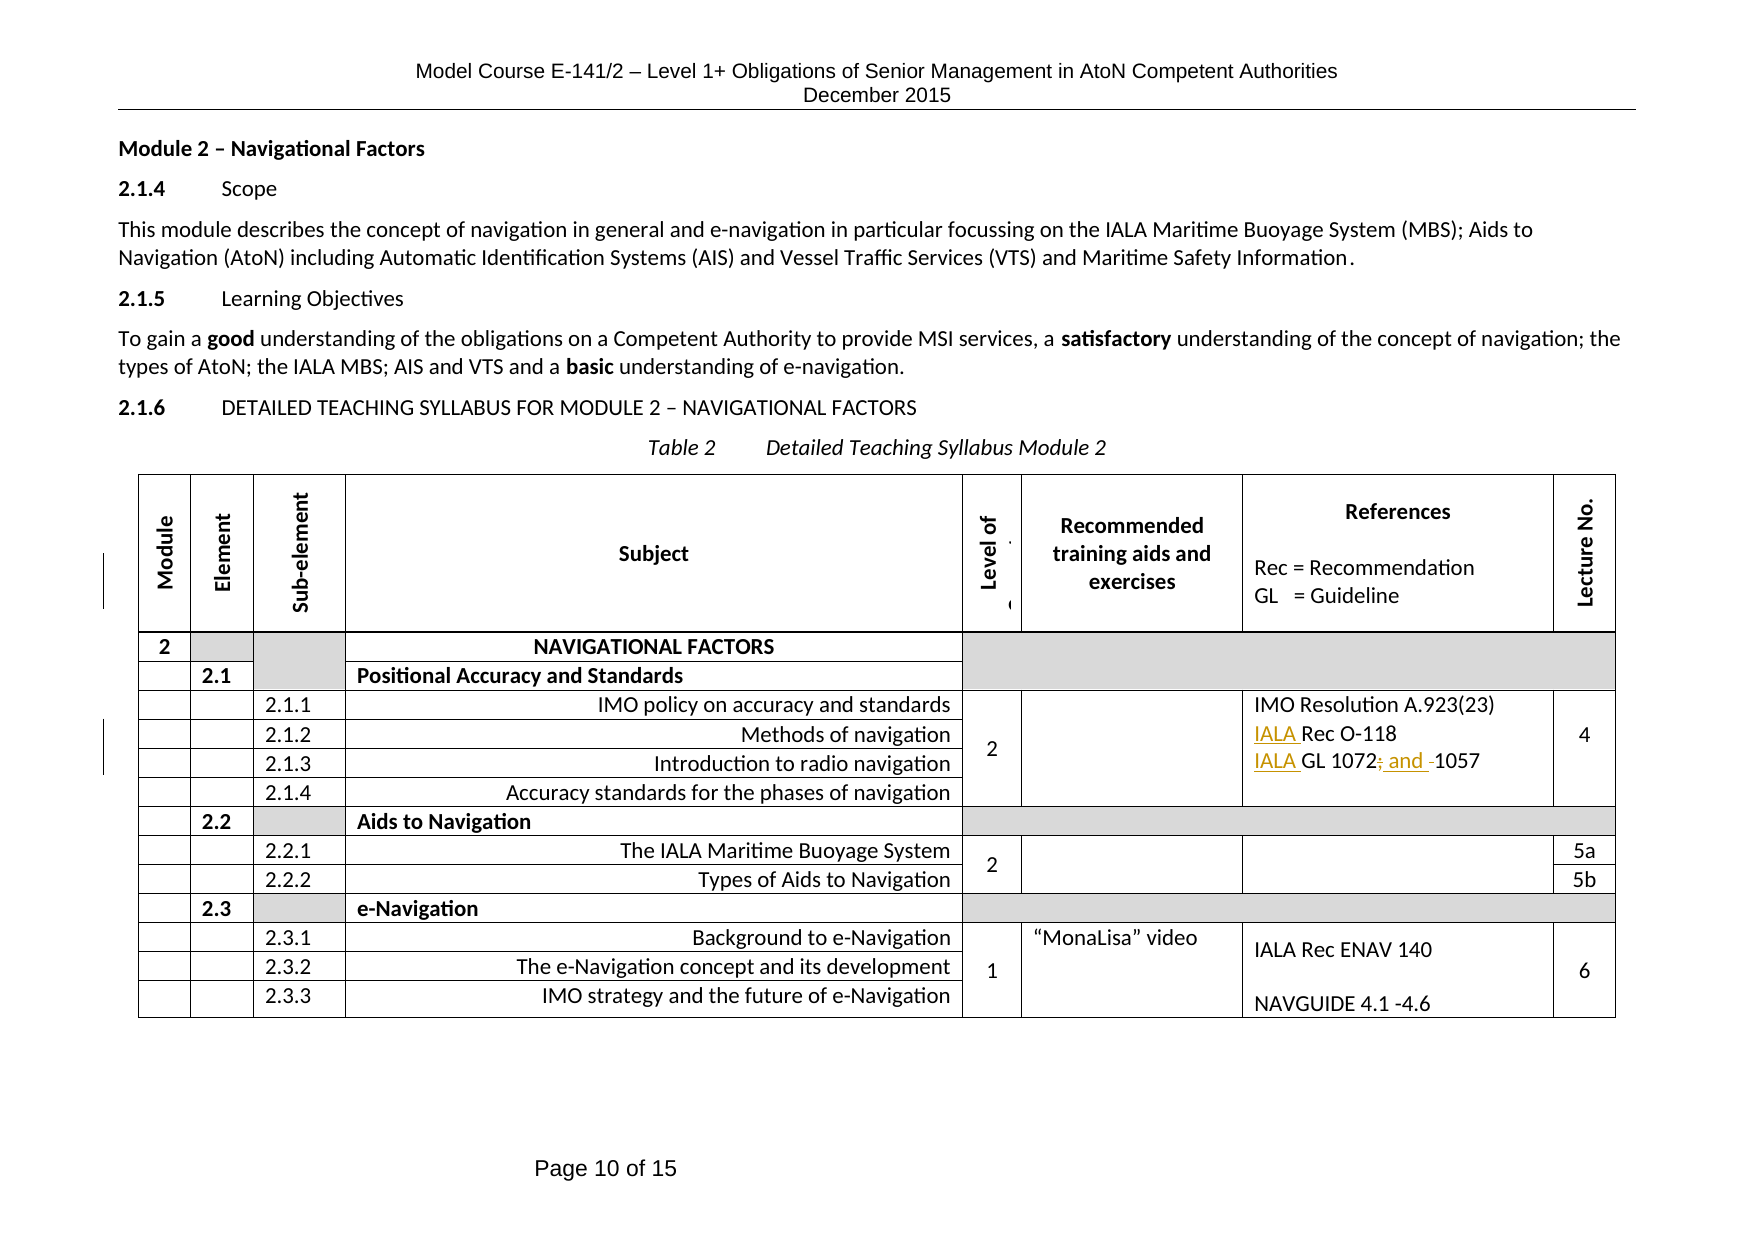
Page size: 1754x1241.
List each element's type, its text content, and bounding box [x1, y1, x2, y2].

table_header References Rec = Recommendation GL = Guideline [1243, 475, 1553, 631]
table_cell [963, 894, 1615, 922]
table_cell [139, 894, 190, 922]
table_cell [191, 720, 253, 748]
table_cell Aids to Navigation [346, 807, 962, 835]
table_cell e-Navigation [346, 894, 962, 922]
table_header Module [139, 475, 190, 631]
table_cell 2.2.2 [254, 865, 345, 893]
table_cell Types of Aids to Navigation [346, 865, 962, 893]
text Detailed Teaching Syllabus Module 2 [118, 433, 1636, 461]
table_cell [963, 633, 1615, 689]
table_cell NAVIGATIONAL FACTORS [346, 633, 962, 661]
table_header Element [191, 475, 253, 631]
subtitle Learning Objectives [118, 284, 1636, 312]
table_cell Positional Accuracy and Standards [346, 662, 962, 689]
text To gain a good understanding of the obligations on a Competent Authority to provide MSI services, a satisfactory understanding of the concept of navigation; the types of AtoN; the IALA MBS; AIS and VTS and a basic understanding of e-navigation. [118, 324, 1636, 380]
table_cell [139, 778, 190, 806]
table_cell [191, 981, 253, 1017]
table_cell The e-Navigation concept and its development [346, 952, 962, 980]
table_cell 6 [1554, 923, 1615, 1017]
table_cell [139, 836, 190, 864]
table_cell [139, 691, 190, 719]
table_cell 2.1 [191, 662, 253, 689]
table_cell Background to e-Navigation [346, 923, 962, 951]
subtitle DETAILED TEACHING SYLLABUS FOR MODULE 2 – NAVIGATIONAL FACTORS [118, 393, 1636, 421]
text Module 2 – Navigational Factors [118, 134, 1636, 162]
table_cell [139, 662, 190, 689]
text This module describes the concept of navigation in general and e-navigation in particular focussing on the IALA Maritime Buoyage System (MBS); Aids to Navigation (AtoN) including Automatic Identification Systems (AIS) and Vessel Traffic Services (VTS) and Maritime Safety Information. [118, 215, 1636, 271]
table_cell [139, 981, 190, 1017]
table_cell [191, 691, 253, 719]
table_cell 2.1.3 [254, 749, 345, 777]
table_cell 5a [1554, 836, 1615, 864]
table_cell 4 [1554, 691, 1615, 806]
table_cell 2.2 [191, 807, 253, 835]
table_cell IALA Rec ENAV 140 NAVGUIDE 4.1 -4.6 [1243, 923, 1553, 1017]
table_cell 2 [139, 633, 190, 661]
table_header Level of Competence [963, 475, 1021, 631]
table_cell [191, 923, 253, 951]
table_cell [191, 749, 253, 777]
table_cell [191, 836, 253, 864]
table_cell [139, 923, 190, 951]
table_cell 2.2.1 [254, 836, 345, 864]
table_cell IMO policy on accuracy and standards [346, 691, 962, 719]
table_cell [139, 749, 190, 777]
table_cell [139, 807, 190, 835]
table_cell IMO strategy and the future of e-Navigation [346, 981, 962, 1017]
table_cell [1022, 836, 1242, 893]
table_cell 2.1.1 [254, 691, 345, 719]
table_cell Introduction to radio navigation [346, 749, 962, 777]
table_cell [139, 952, 190, 980]
table_cell [254, 894, 345, 922]
table_cell 2.3.2 [254, 952, 345, 980]
table_cell 2 [963, 691, 1021, 806]
table_cell [254, 633, 345, 689]
table_header Recommended training aids and exercises [1022, 475, 1242, 631]
subtitle Scope [118, 174, 1636, 203]
table_cell Accuracy standards for the phases of navigation [346, 778, 962, 806]
table_cell [191, 952, 253, 980]
table_cell “MonaLisa” video [1022, 923, 1242, 1017]
table_header Lecture No. [1554, 475, 1615, 631]
table_cell [139, 865, 190, 893]
table_cell [191, 865, 253, 893]
table_cell 2.1.4 [254, 778, 345, 806]
table_cell [1022, 691, 1242, 806]
table_cell 2.3 [191, 894, 253, 922]
table_cell Methods of navigation [346, 720, 962, 748]
table_cell [963, 807, 1615, 835]
table_cell The IALA Maritime Buoyage System [346, 836, 962, 864]
table_cell 2.3.3 [254, 981, 345, 1017]
table_cell [1243, 836, 1553, 893]
table_cell [254, 807, 345, 835]
table_cell 2.1.2 [254, 720, 345, 748]
table_cell 2.3.1 [254, 923, 345, 951]
table_header Subject [346, 475, 962, 631]
table_cell IMO Resolution A.923(23) Rec O-118 GL 10721057 [1243, 691, 1553, 806]
table_cell 1 [963, 923, 1021, 1017]
table_cell 5b [1554, 865, 1615, 893]
table_cell [139, 720, 190, 748]
table_header Sub-element [254, 475, 345, 631]
table_cell 2 [963, 836, 1021, 893]
table_cell [191, 633, 253, 661]
table_cell [191, 778, 253, 806]
